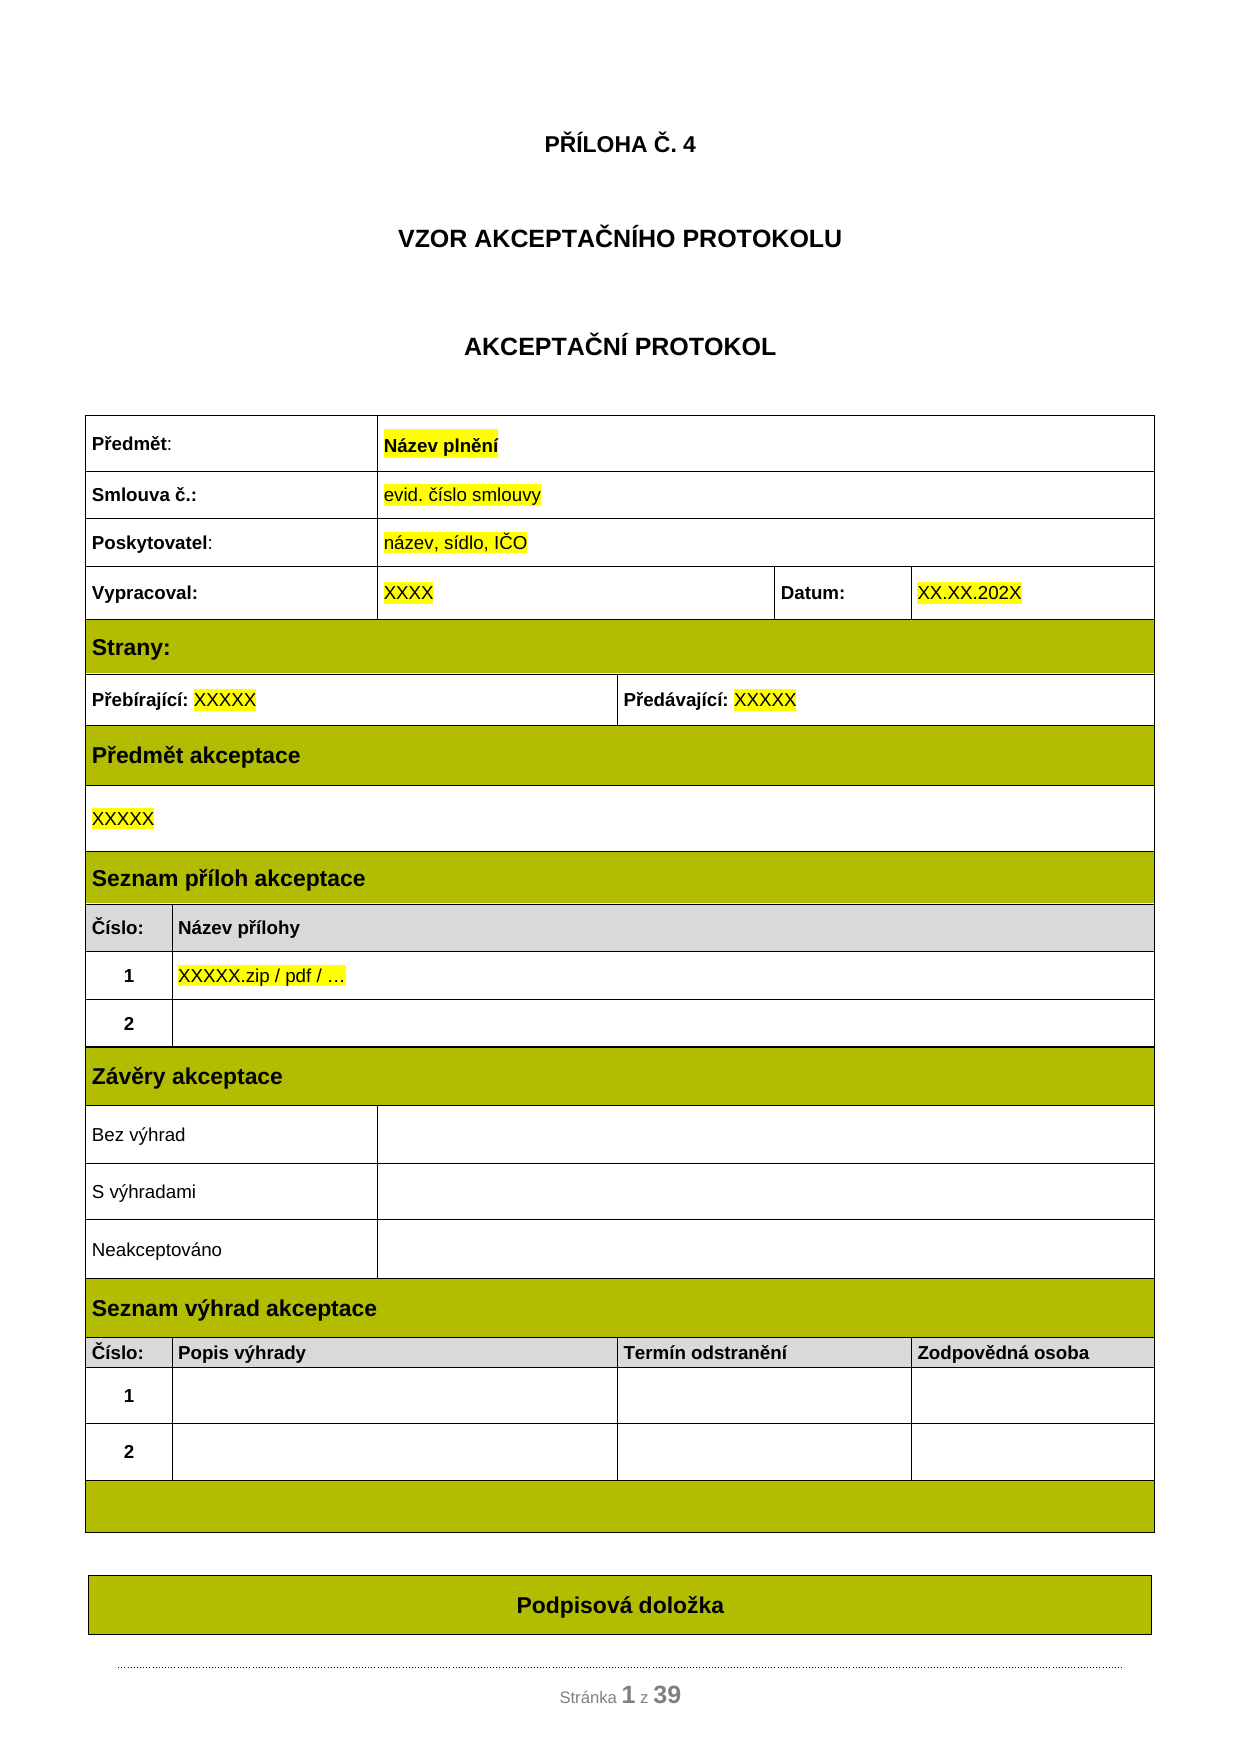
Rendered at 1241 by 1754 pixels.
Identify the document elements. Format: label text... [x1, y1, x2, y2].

table_cell Poskytovatel: [86, 519, 377, 566]
table_cell 1 [86, 1368, 172, 1423]
table_cell Závěry akceptace [86, 1048, 1154, 1105]
table_cell [378, 1220, 1154, 1278]
table_cell Vypracoval: [86, 567, 377, 619]
table_cell Předmět akceptace [86, 726, 1154, 785]
table_cell Bez výhrad [86, 1106, 377, 1162]
table_cell [618, 1368, 911, 1423]
table_cell evid. číslo smlouvy [378, 472, 1154, 518]
table_cell S výhradami [86, 1164, 377, 1219]
table_cell Seznam výhrad akceptace [86, 1279, 1154, 1337]
table_cell Název přílohy [173, 905, 1154, 951]
text Akceptační protokol [118, 332, 1122, 390]
table_cell Neakceptováno [86, 1220, 377, 1278]
table_cell 2 [86, 1000, 172, 1046]
table_cell název, sídlo, IČO [378, 519, 1154, 566]
table_cell 2 [86, 1424, 172, 1480]
table_cell [173, 1424, 617, 1480]
table_header Předmět: [86, 416, 377, 471]
table_cell Strany: [86, 620, 1154, 673]
table_cell Číslo: [86, 905, 172, 951]
table_cell [912, 1368, 1154, 1423]
table_cell [173, 1368, 617, 1423]
table_cell Termín odstranění [618, 1338, 911, 1367]
table_cell Popis výhrady [173, 1338, 617, 1367]
table_cell Seznam příloh akceptace [86, 852, 1154, 903]
table_cell [86, 1481, 1154, 1532]
table_cell XXXX [378, 567, 774, 619]
list PŘÍLOHA Č. 4 [118, 131, 1122, 157]
table_cell Přebírající: XXXXX [86, 675, 617, 725]
table_cell 1 [86, 952, 172, 999]
table_cell Smlouva č.: [86, 472, 377, 518]
table_header Název plnění [378, 416, 1154, 471]
table_header Podpisová doložka [89, 1576, 1151, 1634]
table_cell Datum: [775, 567, 911, 619]
table_cell [173, 1000, 1154, 1046]
table_cell Číslo: [86, 1338, 172, 1367]
table_cell [912, 1424, 1154, 1480]
table_cell Předávající: XXXXX [618, 675, 1154, 725]
table_cell [378, 1164, 1154, 1219]
table_cell XXXXX.zip / pdf / … [173, 952, 1154, 999]
text vzor akceptaČNÍHO PROTOKOLU [118, 224, 1122, 253]
table_cell XXXXX [86, 786, 1154, 851]
table_cell Zodpovědná osoba [912, 1338, 1154, 1367]
table_cell XX.XX.202X [912, 567, 1154, 619]
table_cell [618, 1424, 911, 1480]
table_cell [378, 1106, 1154, 1162]
